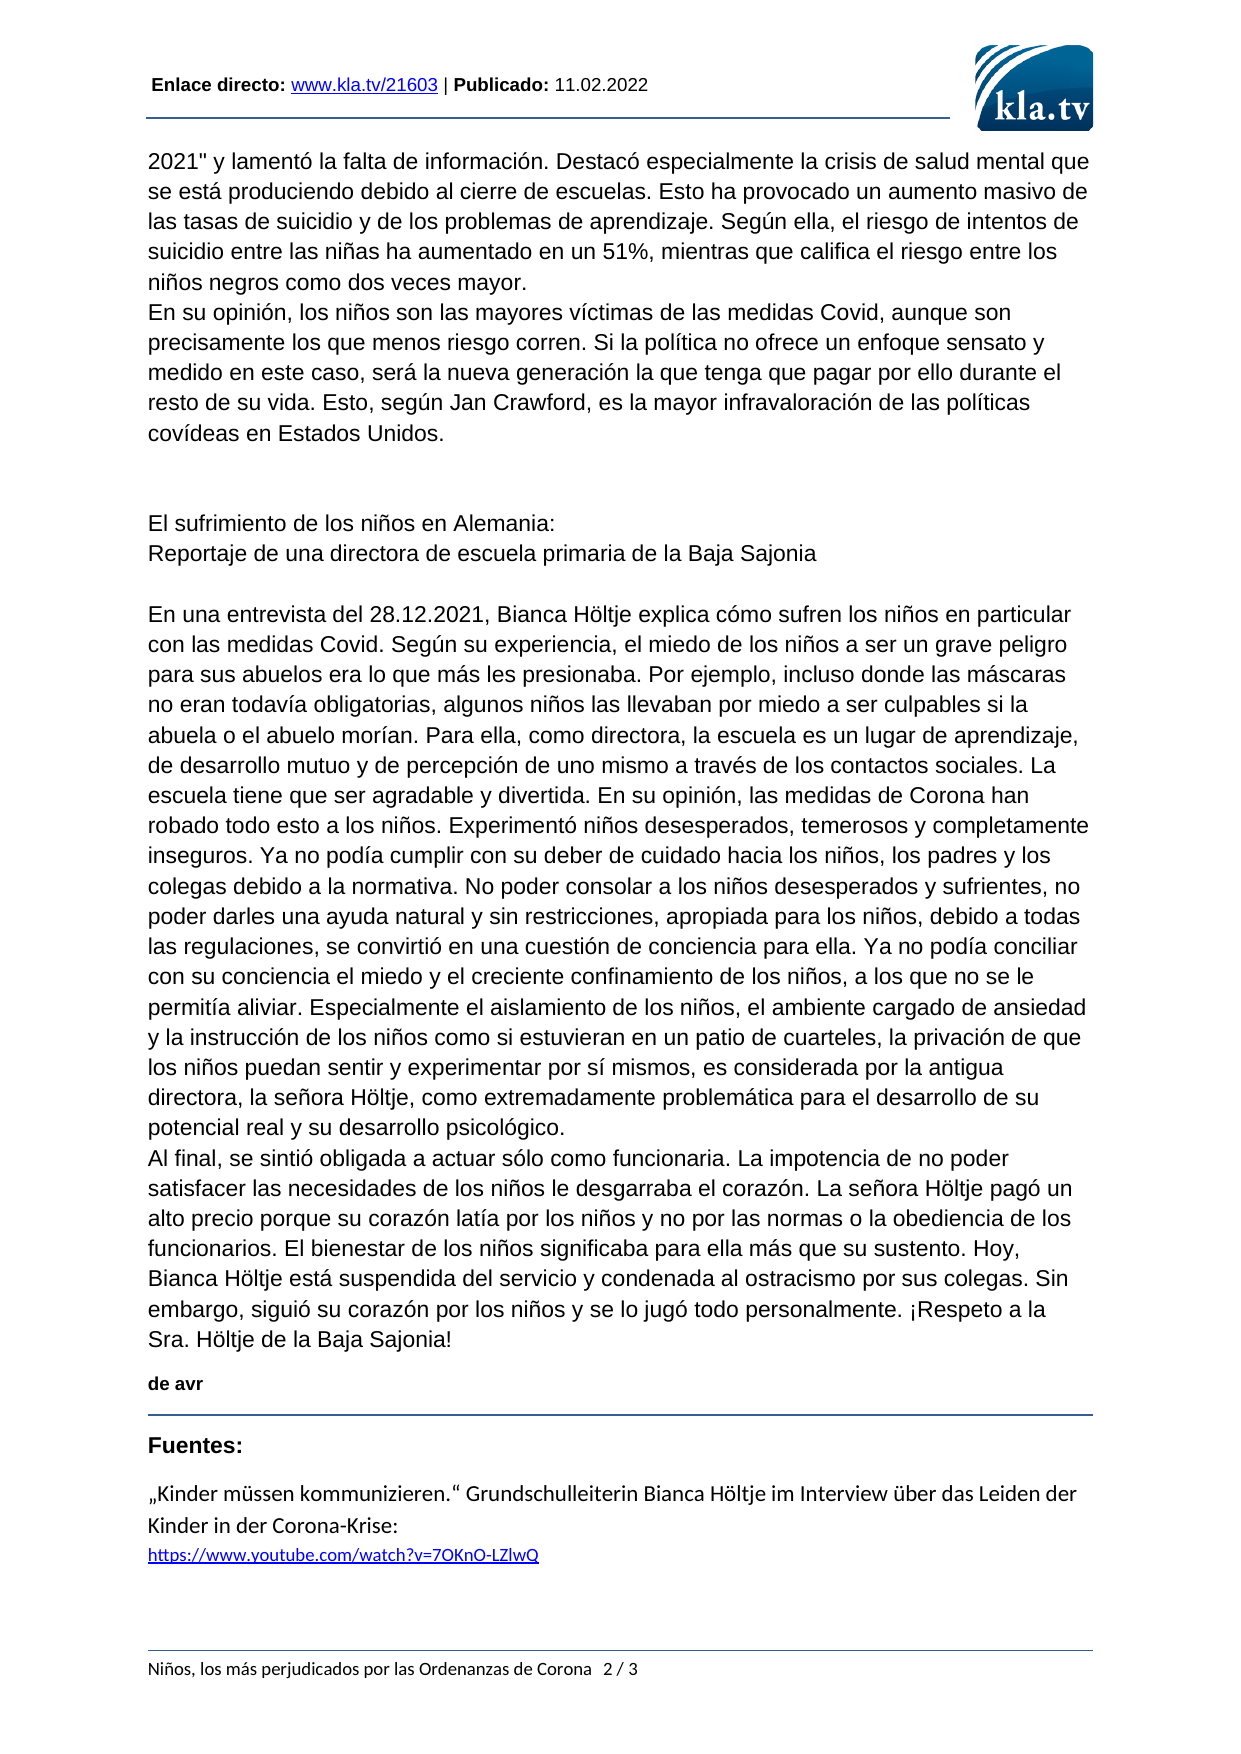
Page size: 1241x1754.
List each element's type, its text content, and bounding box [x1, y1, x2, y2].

text de avr [148, 1373, 1093, 1394]
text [148, 1479, 1093, 1630]
text Fuentes: [148, 1416, 1093, 1459]
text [148, 148, 1093, 1352]
